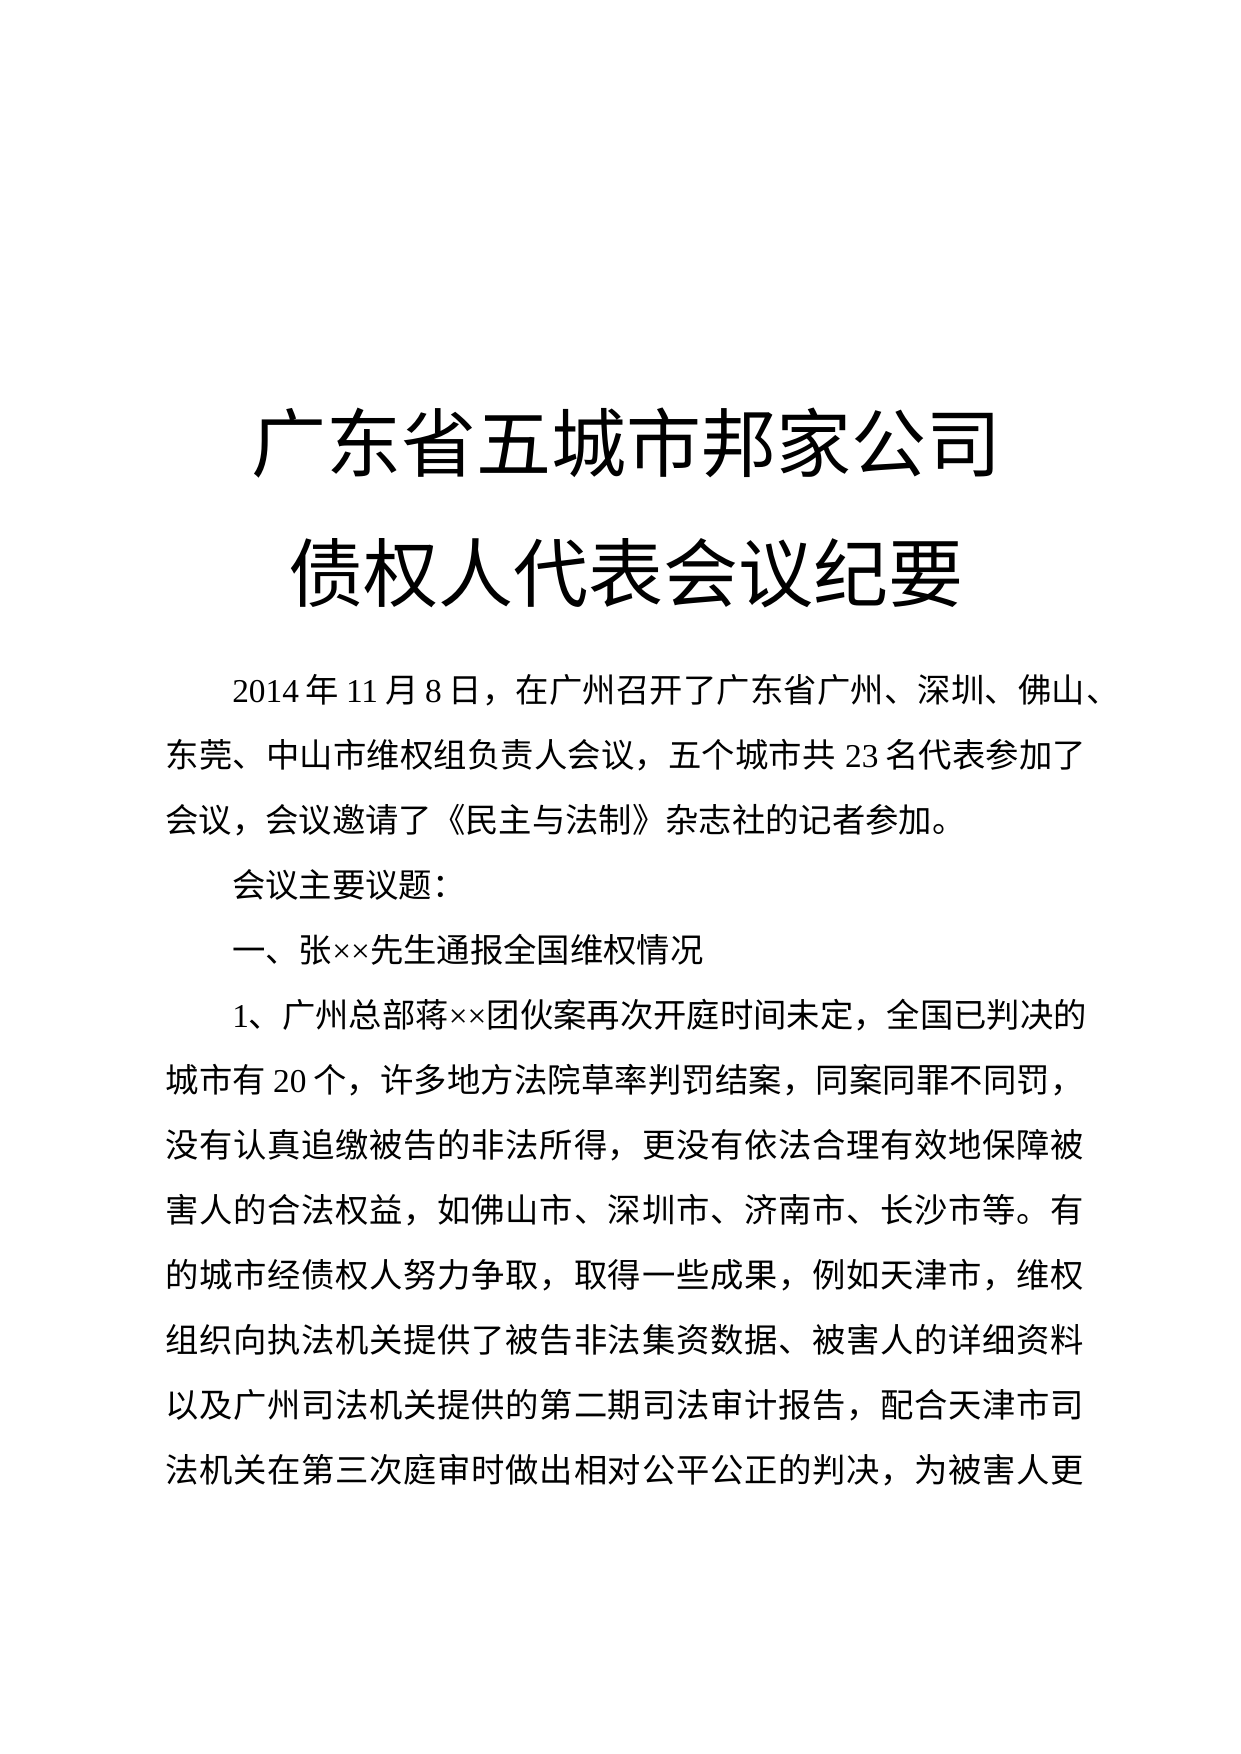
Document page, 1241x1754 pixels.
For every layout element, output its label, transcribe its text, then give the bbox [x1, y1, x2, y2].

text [165, 980, 1087, 1500]
text 广东省五城市邦家公司 债权人代表会议纪要 [165, 363, 1087, 623]
text 2014年11月8日，在广州召开了广东省广州、深圳、佛山、东莞、中山市维权组负责人会议，五个城市共23名代表参加了会议，会议邀请了《民主与法制》杂志社的记者参加。 [165, 655, 1087, 850]
text 会议主要议题： [165, 850, 1087, 915]
text 一、张××先生通报全国维权情况 [165, 915, 1087, 980]
